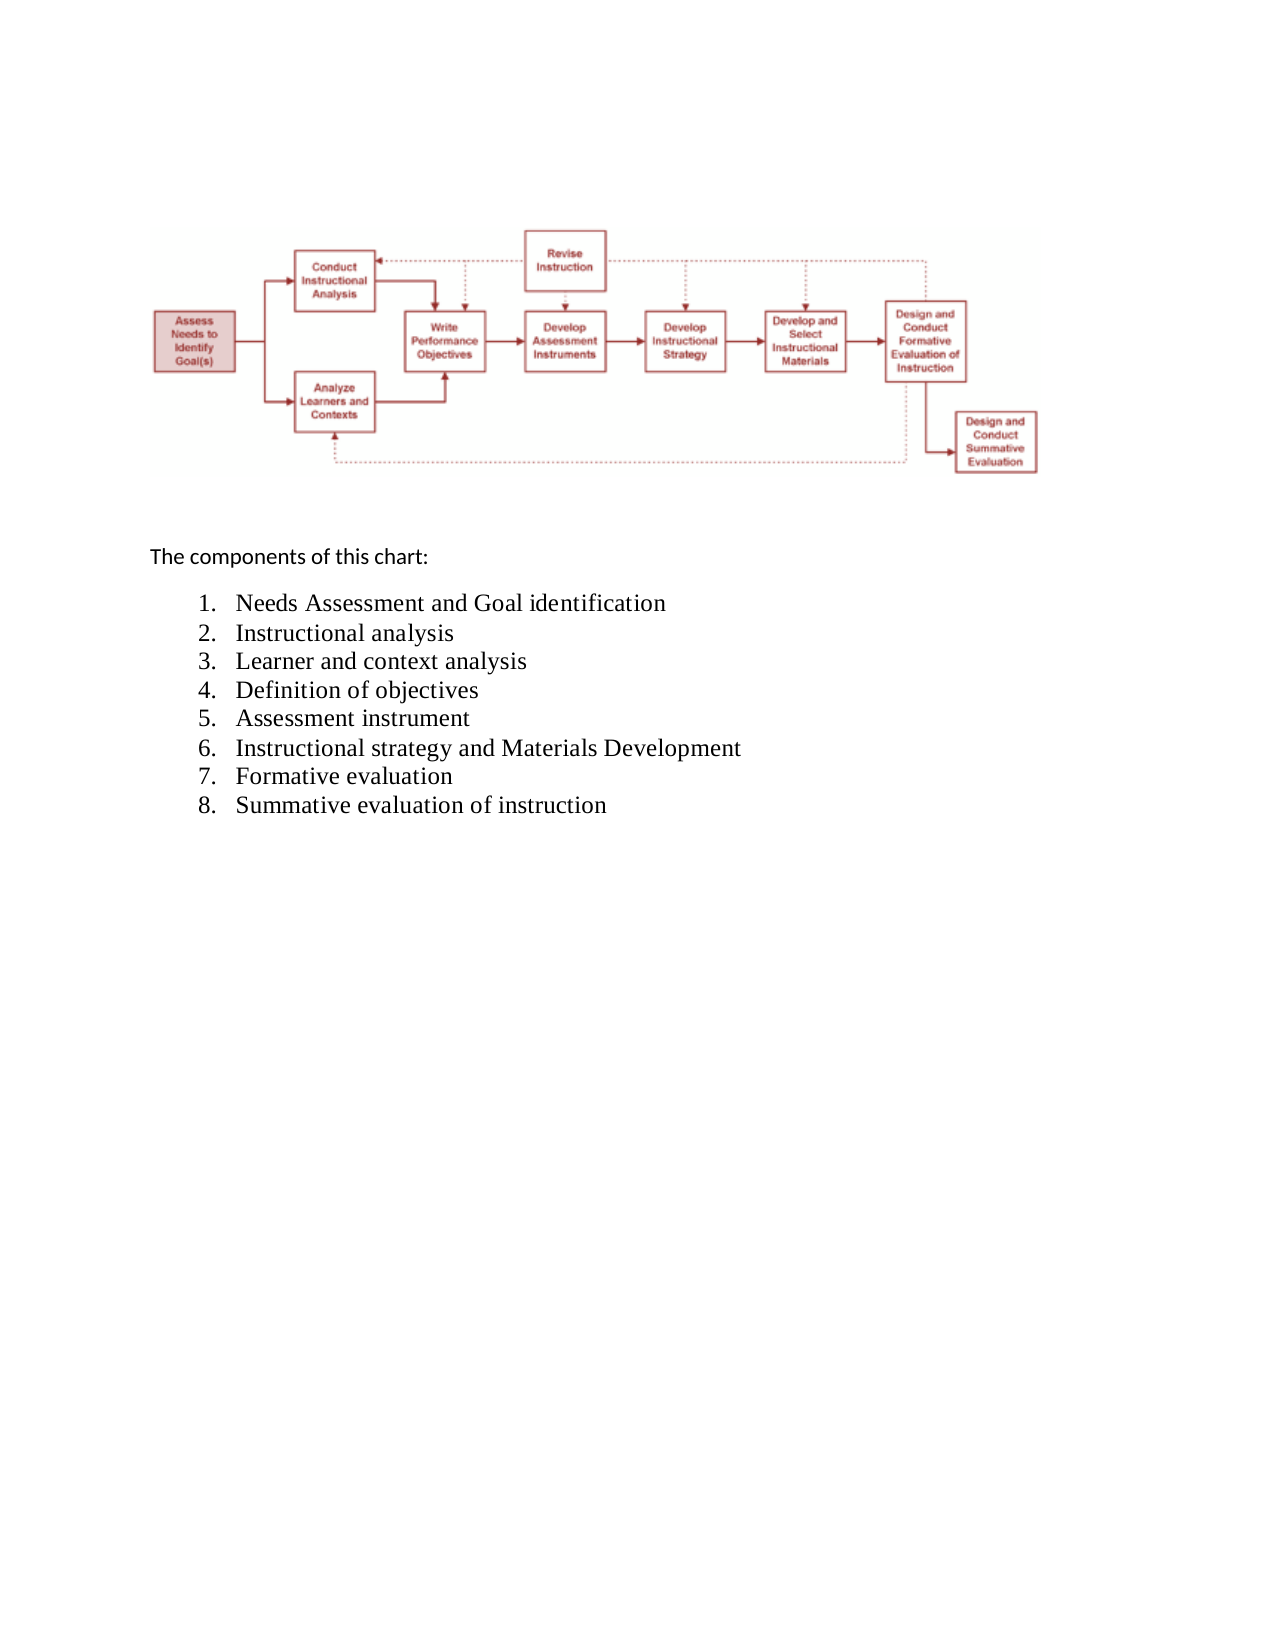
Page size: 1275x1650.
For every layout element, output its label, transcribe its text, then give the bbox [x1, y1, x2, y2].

text 6. Instructional strategy and Materials Development [198, 733, 1125, 761]
text 1. Needs Assessment and Goal identification [198, 589, 1125, 617]
text 3. Learner and context analysis [198, 646, 1125, 675]
text 4. Definition of objectives [198, 675, 1125, 704]
text 8. Summative evaluation of instruction [198, 790, 1125, 819]
text 5. Assessment instrument [198, 704, 1125, 732]
picture [150, 227, 1041, 477]
text 2. Instructional analysis [198, 618, 1125, 646]
text The components of this chart: [150, 542, 1125, 570]
text 7. Formative evaluation [198, 761, 1125, 790]
